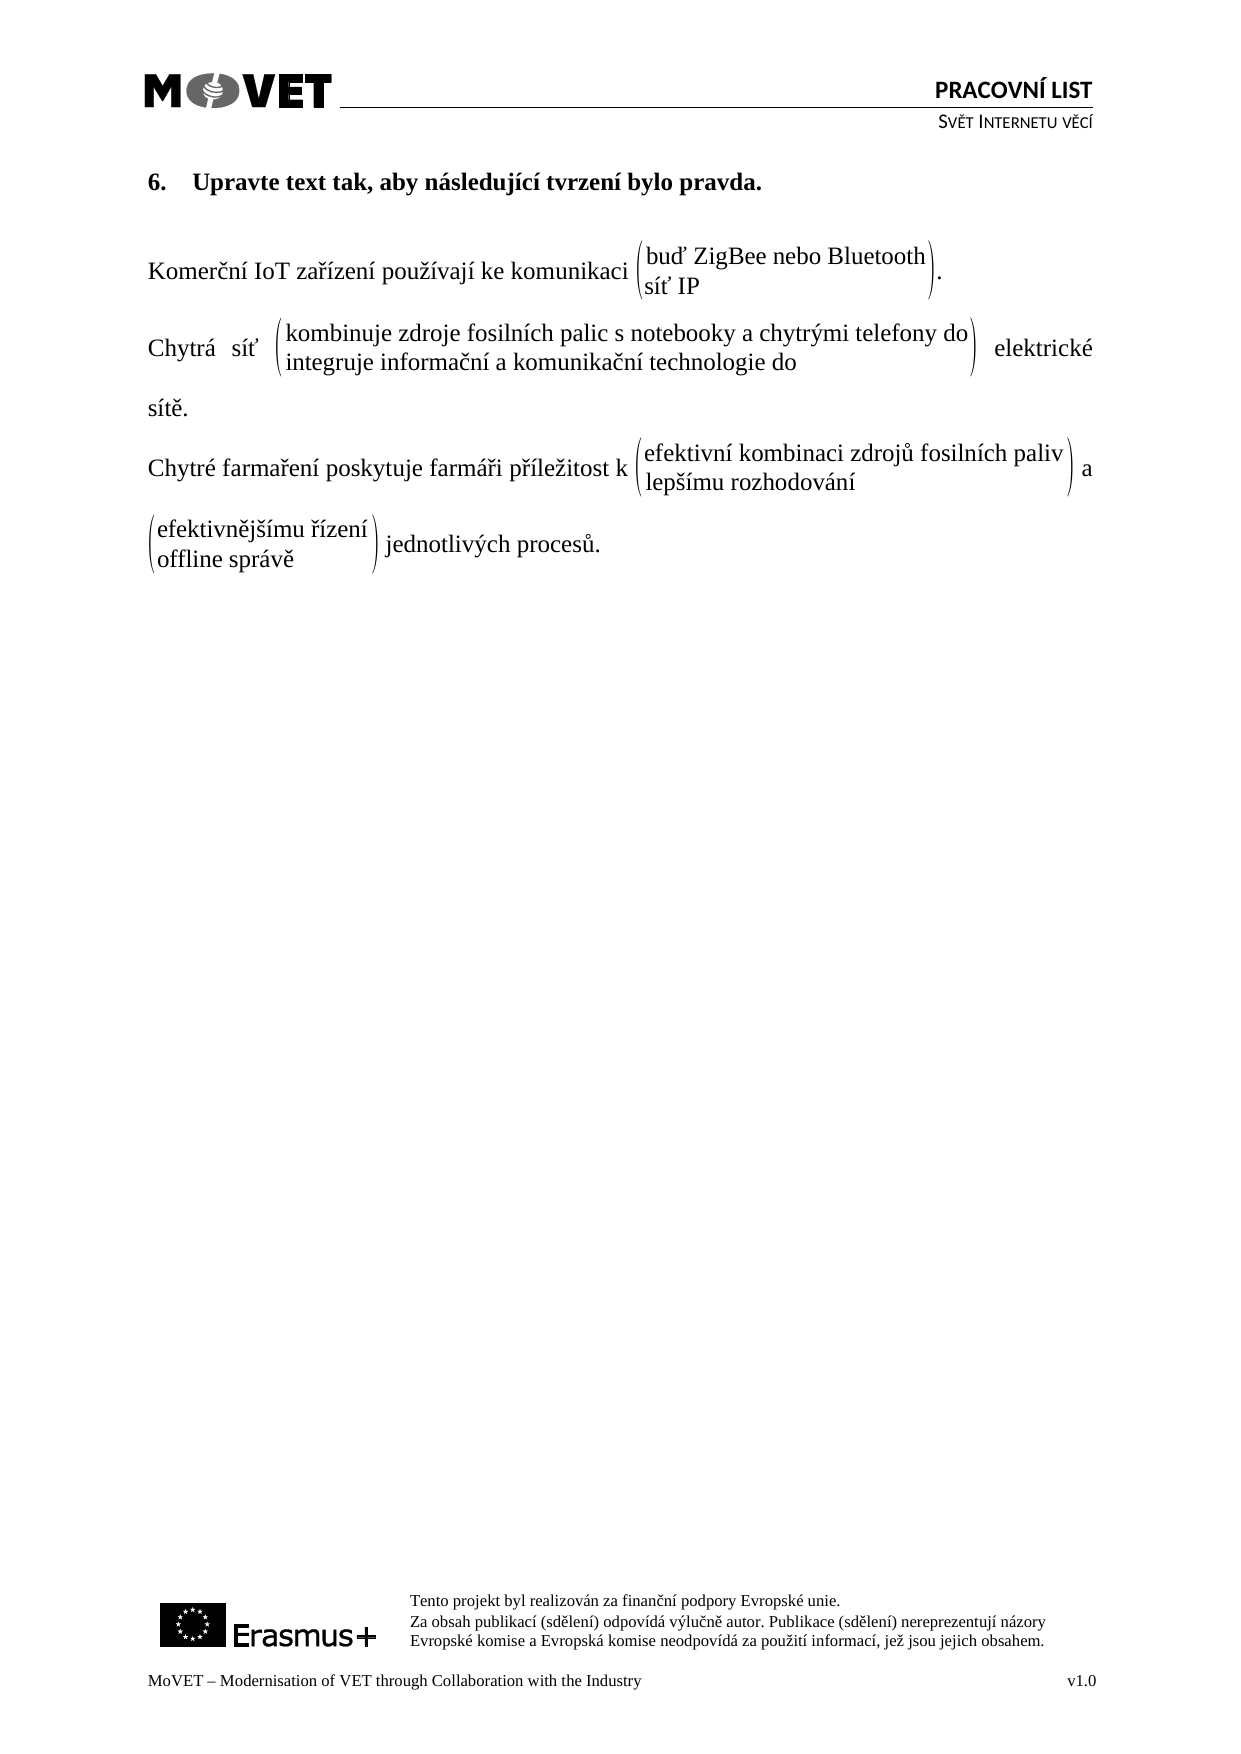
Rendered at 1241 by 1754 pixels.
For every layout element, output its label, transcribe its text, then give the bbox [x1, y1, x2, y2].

text Chytrá síť elektrické sítě. [148, 316, 1093, 422]
text Upravte text tak, aby následující tvrzení bylo pravda. [148, 167, 1093, 196]
text Komerční IoT zařízení používají ke komunikaci . [148, 239, 1093, 302]
text Chytré farmaření poskytuje farmáři příležitost k a jednotlivých procesů. [148, 436, 1093, 575]
